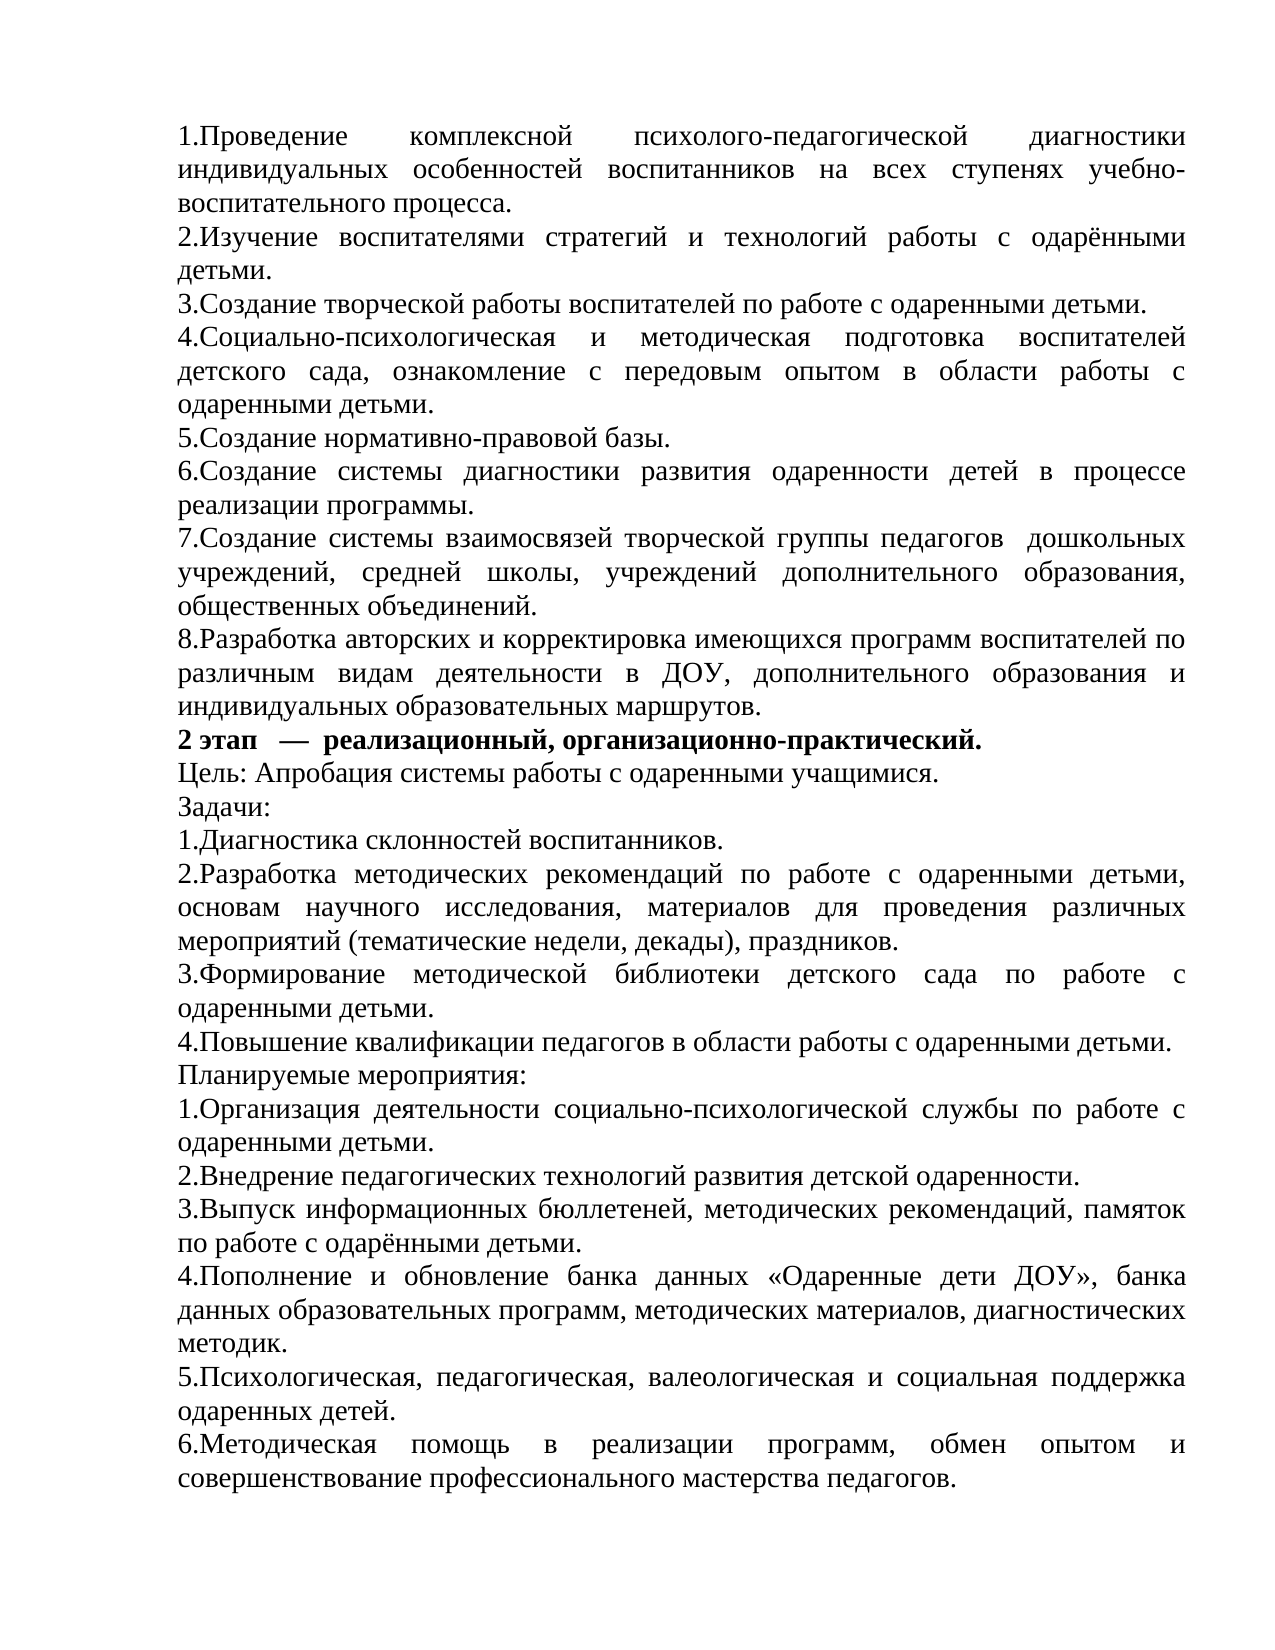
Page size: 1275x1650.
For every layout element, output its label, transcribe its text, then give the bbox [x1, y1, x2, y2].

text 3.Формирование методической библиотеки детского сада по работе с одаренными детьми. [177, 957, 1186, 1024]
text Планируемые мероприятия: [177, 1057, 1186, 1091]
text 2.Внедрение педагогических технологий развития детской одаренности. [177, 1158, 1186, 1191]
text 2.Изучение воспитателями стратегий и технологий работы с одарёнными детьми. [177, 219, 1186, 286]
text 4.Социально-психологическая и методическая подготовка воспитателей детского сада, ознакомление с передовым опытом в области работы с одаренными детьми. [177, 319, 1186, 420]
text 5.Психологическая, педагогическая, валеологическая и социальная поддержка одаренных детей. [177, 1359, 1186, 1426]
text 5.Создание нормативно-правовой базы. [177, 420, 1186, 453]
text 7.Создание системы взаимосвязей творческой группы педагогов дошкольных учреждений, средней школы, учреждений дополнительного образования, общественных объединений. [177, 521, 1186, 621]
text Задачи: [177, 789, 1186, 822]
text 4.Пополнение и обновление банка данных «Одаренные дети ДОУ», банка данных образовательных программ, методических материалов, диагностических методик. [177, 1258, 1186, 1359]
text 1.Организация деятельности социально-психологической службы по работе с одаренными детьми. [177, 1091, 1186, 1158]
text 8.Разработка авторских и корректировка имеющихся программ воспитателей по различным видам деятельности в ДОУ, дополнительного образования и индивидуальных образовательных маршрутов. [177, 621, 1186, 722]
text 2 этап — реализационный, организационно-практический. Цель: Апробация системы работы с одаренными учащимися. [177, 722, 1186, 789]
text 3.Создание творческой работы воспитателей по работе с одаренными детьми. [177, 286, 1186, 319]
text 3.Выпуск информационных бюллетеней, методических рекомендаций, памяток по работе с одарёнными детьми. [177, 1191, 1186, 1258]
text 2.Разработка методических рекомендаций по работе с одаренными детьми, основам научного исследования, материалов для проведения различных мероприятий (тематические недели, декады), праздников. [177, 856, 1186, 957]
text 6.Создание системы диагностики развития одаренности детей в процессе реализации программы. [177, 453, 1186, 521]
text 6.Методическая помощь в реализации программ, обмен опытом и совершенствование профессионального мастерства педагогов. [177, 1426, 1186, 1493]
text 4.Повышение квалификации педагогов в области работы с одаренными детьми. [177, 1024, 1186, 1057]
text 1.Проведение комплексной психолого-педагогической диагностики индивидуальных особенностей воспитанников на всех ступенях учебно-воспитательного процесса. [177, 118, 1186, 219]
text 1.Диагностика склонностей воспитанников. [177, 822, 1186, 856]
